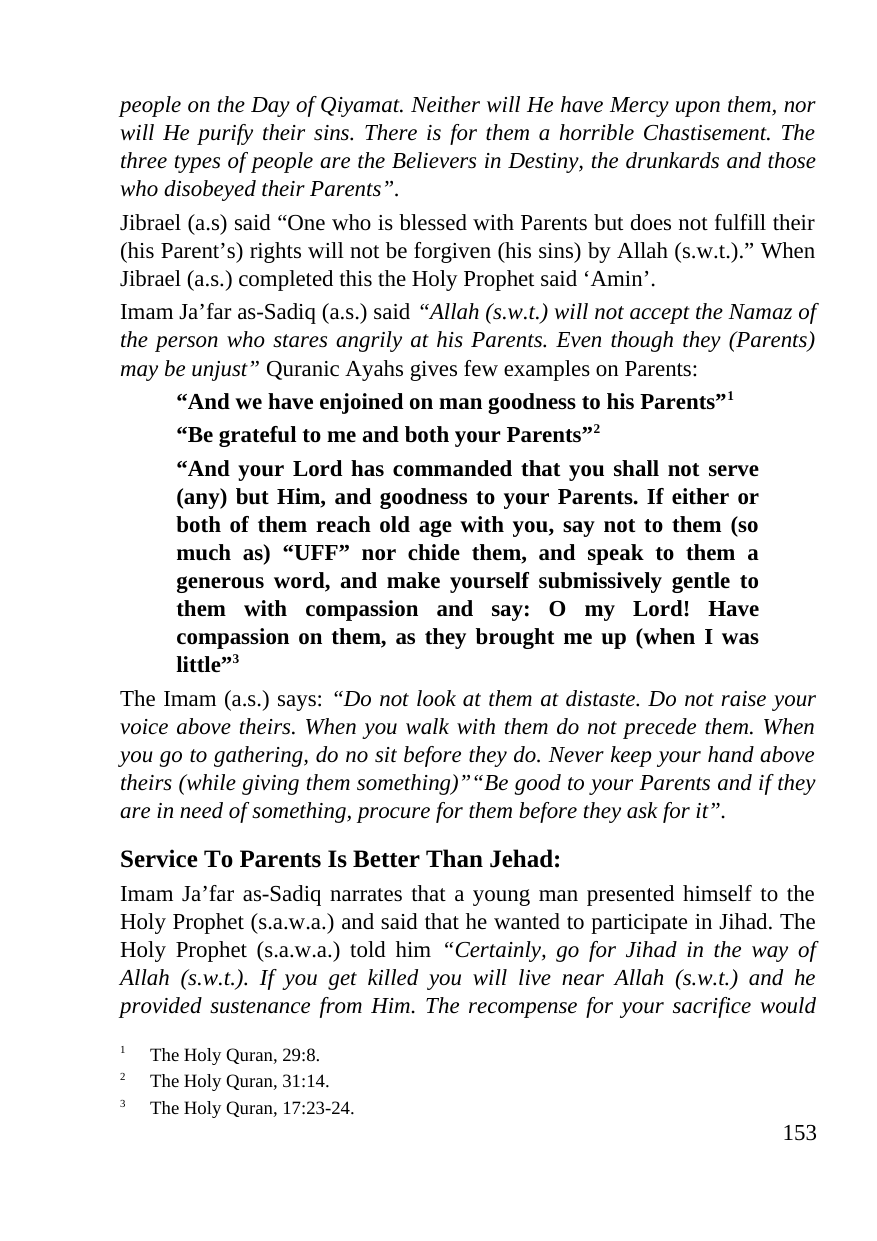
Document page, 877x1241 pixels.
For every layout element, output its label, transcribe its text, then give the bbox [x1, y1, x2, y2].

text “And we have enjoined on man goodness to his Parents” [176, 387, 760, 415]
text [120, 90, 817, 202]
text The Imam (a.s.) says: “Do not look at them at distaste. Do not raise your voice above theirs. When you walk with them do not precede them. When you go to gathering, do no sit before they do. Never keep your hand above theirs (while giving them something)”“Be good to your Parents and if they are in need of something, procure for them before they ask for it”. [120, 684, 817, 824]
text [120, 878, 817, 1019]
text “And your Lord has commanded that you shall not serve (any) but Him, and goodness to your Parents. If either or both of them reach old age with you, say not to them (so much as) “UFF” nor chide them, and speak to them a generous word, and make yourself submissively gentle to them with compassion and say: O my Lord! Have compassion on them, as they brought me up (when I was little” [176, 453, 760, 678]
text Jibrael (a.s) said “One who is blessed with Parents but does not fulfill their (his Parent’s) rights will not be forgiven (his sins) by Allah (s.w.t.).” When Jibrael (a.s.) completed this the Holy Prophet said ‘Amin’. [120, 208, 817, 292]
subtitle Service To Parents Is Better Than Jehad: [120, 845, 817, 873]
text “Be grateful to me and both your Parents” [176, 420, 760, 448]
text Imam Ja’far as-Sadiq (a.s.) said “Allah (s.w.t.) will not accept the Namaz of the person who stares angrily at his Parents. Even though they (Parents) may be unjust” Quranic Ayahs gives few examples on Parents: [120, 297, 817, 382]
